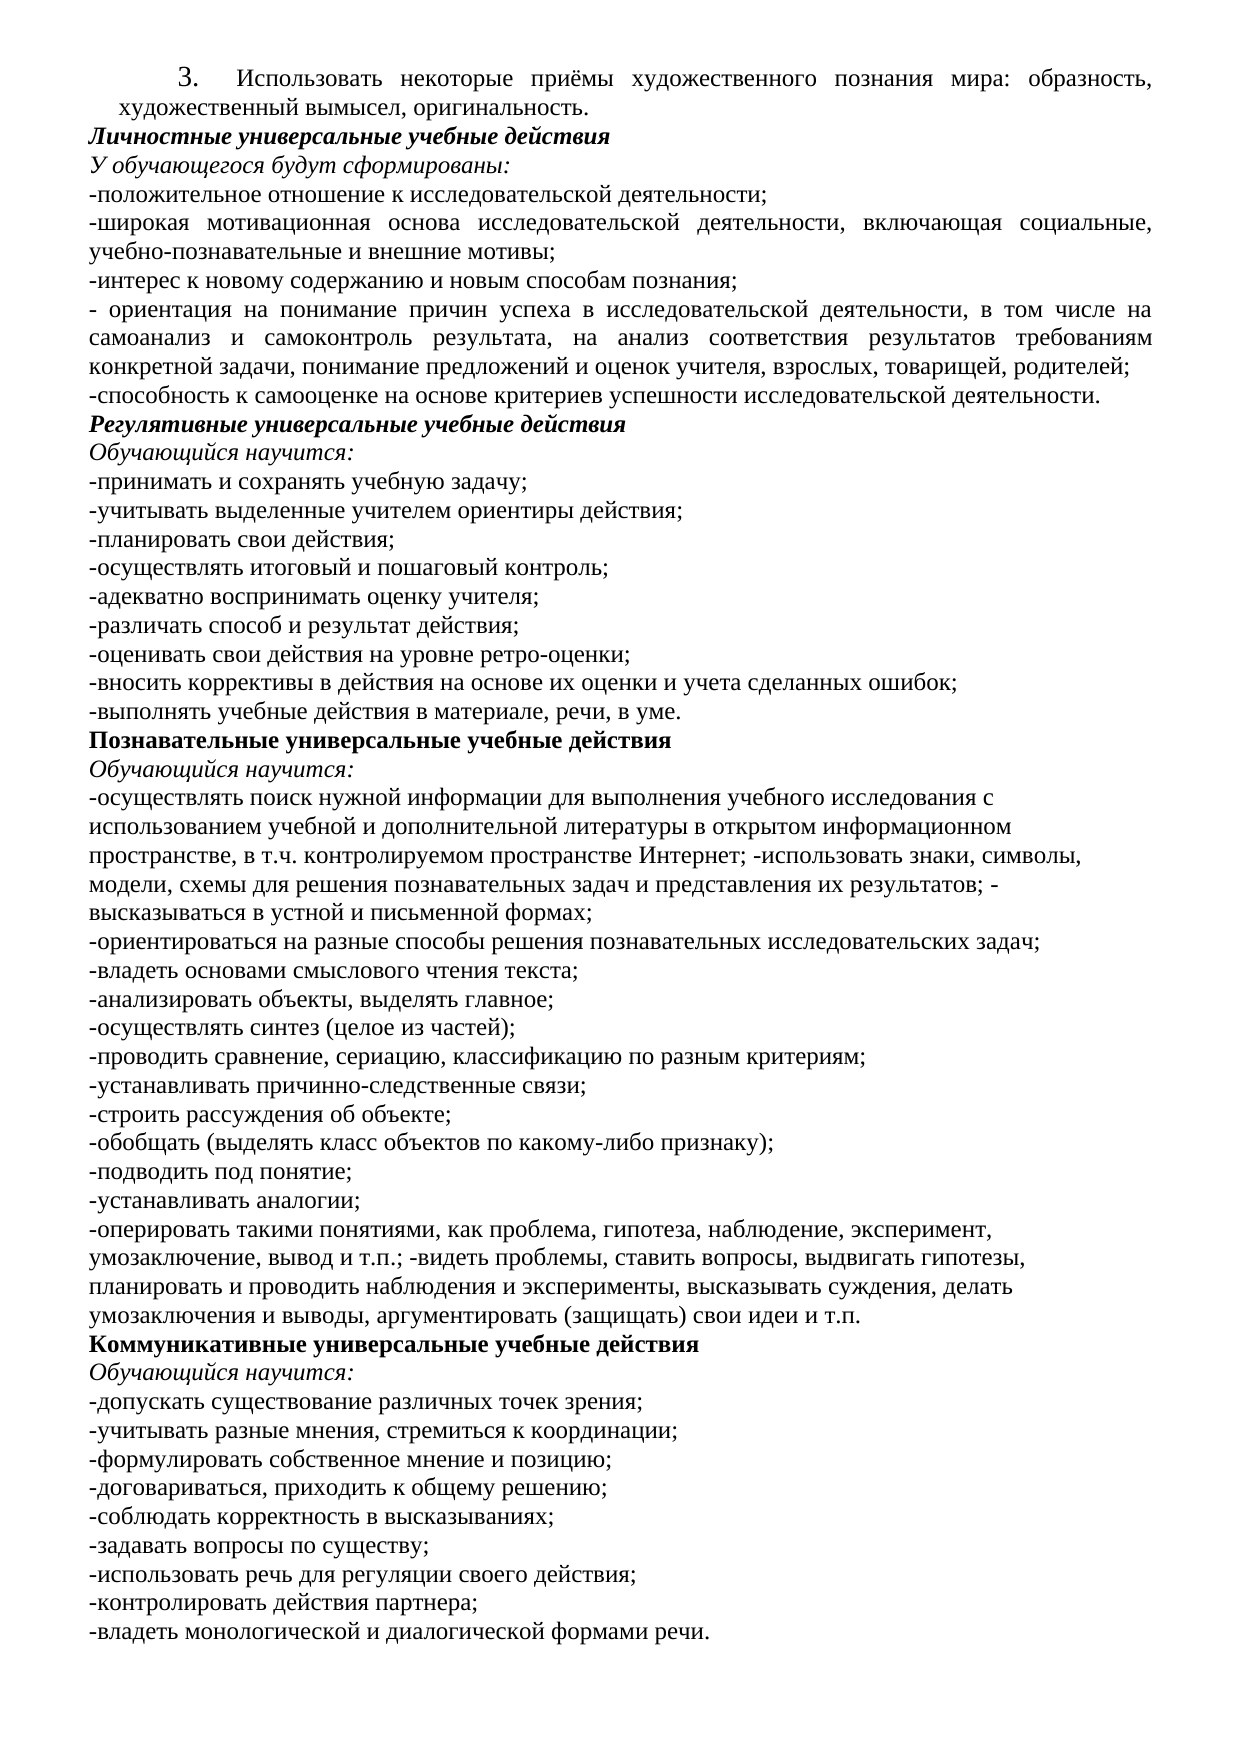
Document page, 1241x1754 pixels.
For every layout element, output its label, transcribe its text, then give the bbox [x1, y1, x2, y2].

text -договариваться, приходить к общему решению; [89, 1472, 1153, 1501]
text -допускать существование различных точек зрения; [89, 1386, 1153, 1415]
text -контролировать действия партнера; [89, 1587, 1153, 1616]
text -задавать вопросы по существу; [89, 1530, 1153, 1559]
text -использовать речь для регуляции своего действия; [89, 1559, 1153, 1587]
text Личностные универсальные учебные действия [89, 121, 1153, 150]
text Познавательные универсальные учебные действия [89, 725, 1153, 754]
text Обучающийся научится: [89, 437, 1153, 466]
text Обучающийся научится: [89, 754, 1153, 782]
text -способность к самооценке на основе критериев успешности исследовательской деятельности. [89, 380, 1153, 409]
text -принимать и сохранять учебную задачу; [89, 466, 1153, 495]
text -вносить коррективы в действия на основе их оценки и учета сделанных ошибок; [89, 667, 1153, 696]
list Использовать некоторые приёмы художественного познания мира: образность, художественный вымысел, оригинальность. [118, 59, 1153, 121]
text -различать способ и результат действия; [89, 610, 1153, 639]
text -планировать свои действия; [89, 524, 1153, 552]
text -широкая мотивационная основа исследовательской деятельности, включающая социальные, учебно-познавательные и внешние мотивы; [89, 207, 1153, 265]
text -выполнять учебные действия в материале, речи, в уме. [89, 696, 1153, 725]
text -оценивать свои действия на уровне ретро-оценки; [89, 639, 1153, 667]
text -формулировать собственное мнение и позицию; [89, 1444, 1153, 1472]
text -осуществлять поиск нужной информации для выполнения учебного исследования с использованием учебной и дополнительной литературы в открытом информационном пространстве, в т.ч. контролируемом пространстве Интернет; -использовать знаки, символы, модели, схемы для решения познавательных задач и представления их результатов; -высказываться в устной и письменной формах; [89, 782, 1153, 926]
text -учитывать разные мнения, стремиться к координации; [89, 1415, 1153, 1444]
text -осуществлять итоговый и пошаговый контроль; [89, 552, 1153, 581]
text -адекватно воспринимать оценку учителя; [89, 581, 1153, 610]
text Коммуникативные универсальные учебные действия [89, 1329, 1153, 1357]
text -соблюдать корректность в высказываниях; [89, 1501, 1153, 1530]
text -устанавливать аналогии; [89, 1185, 1153, 1214]
text -обобщать (выделять класс объектов по какому-либо признаку); [89, 1127, 1153, 1156]
text -положительное отношение к исследовательской деятельности; [89, 179, 1153, 207]
text -устанавливать причинно-следственные связи; [89, 1070, 1153, 1099]
text -владеть монологической и диалогической формами речи. [89, 1616, 1153, 1645]
text -оперировать такими понятиями, как проблема, гипотеза, наблюдение, эксперимент, умозаключение, вывод и т.п.; -видеть проблемы, ставить вопросы, выдвигать гипотезы, планировать и проводить наблюдения и эксперименты, высказывать суждения, делать умозаключения и выводы, аргументировать (защищать) свои идеи и т.п. [89, 1214, 1153, 1329]
text У обучающегося будут сформированы: [89, 150, 1153, 179]
text Обучающийся научится: [89, 1357, 1153, 1386]
text -интерес к новому содержанию и новым способам познания; [89, 265, 1153, 294]
text -проводить сравнение, сериацию, классификацию по разным критериям; [89, 1041, 1153, 1070]
text - ориентация на понимание причин успеха в исследовательской деятельности, в том числе на самоанализ и самоконтроль результата, на анализ соответствия результатов требованиям конкретной задачи, понимание предложений и оценок учителя, взрослых, товарищей, родителей; [89, 294, 1153, 380]
text Регулятивные универсальные учебные действия [89, 409, 1153, 437]
text -строить рассуждения об объекте; [89, 1099, 1153, 1127]
text -ориентироваться на разные способы решения познавательных исследовательских задач; [89, 926, 1153, 955]
text -анализировать объекты, выделять главное; [89, 984, 1153, 1012]
text -учитывать выделенные учителем ориентиры действия; [89, 495, 1153, 524]
text -подводить под понятие; [89, 1156, 1153, 1185]
text -владеть основами смыслового чтения текста; [89, 955, 1153, 984]
text -осуществлять синтез (целое из частей); [89, 1012, 1153, 1041]
